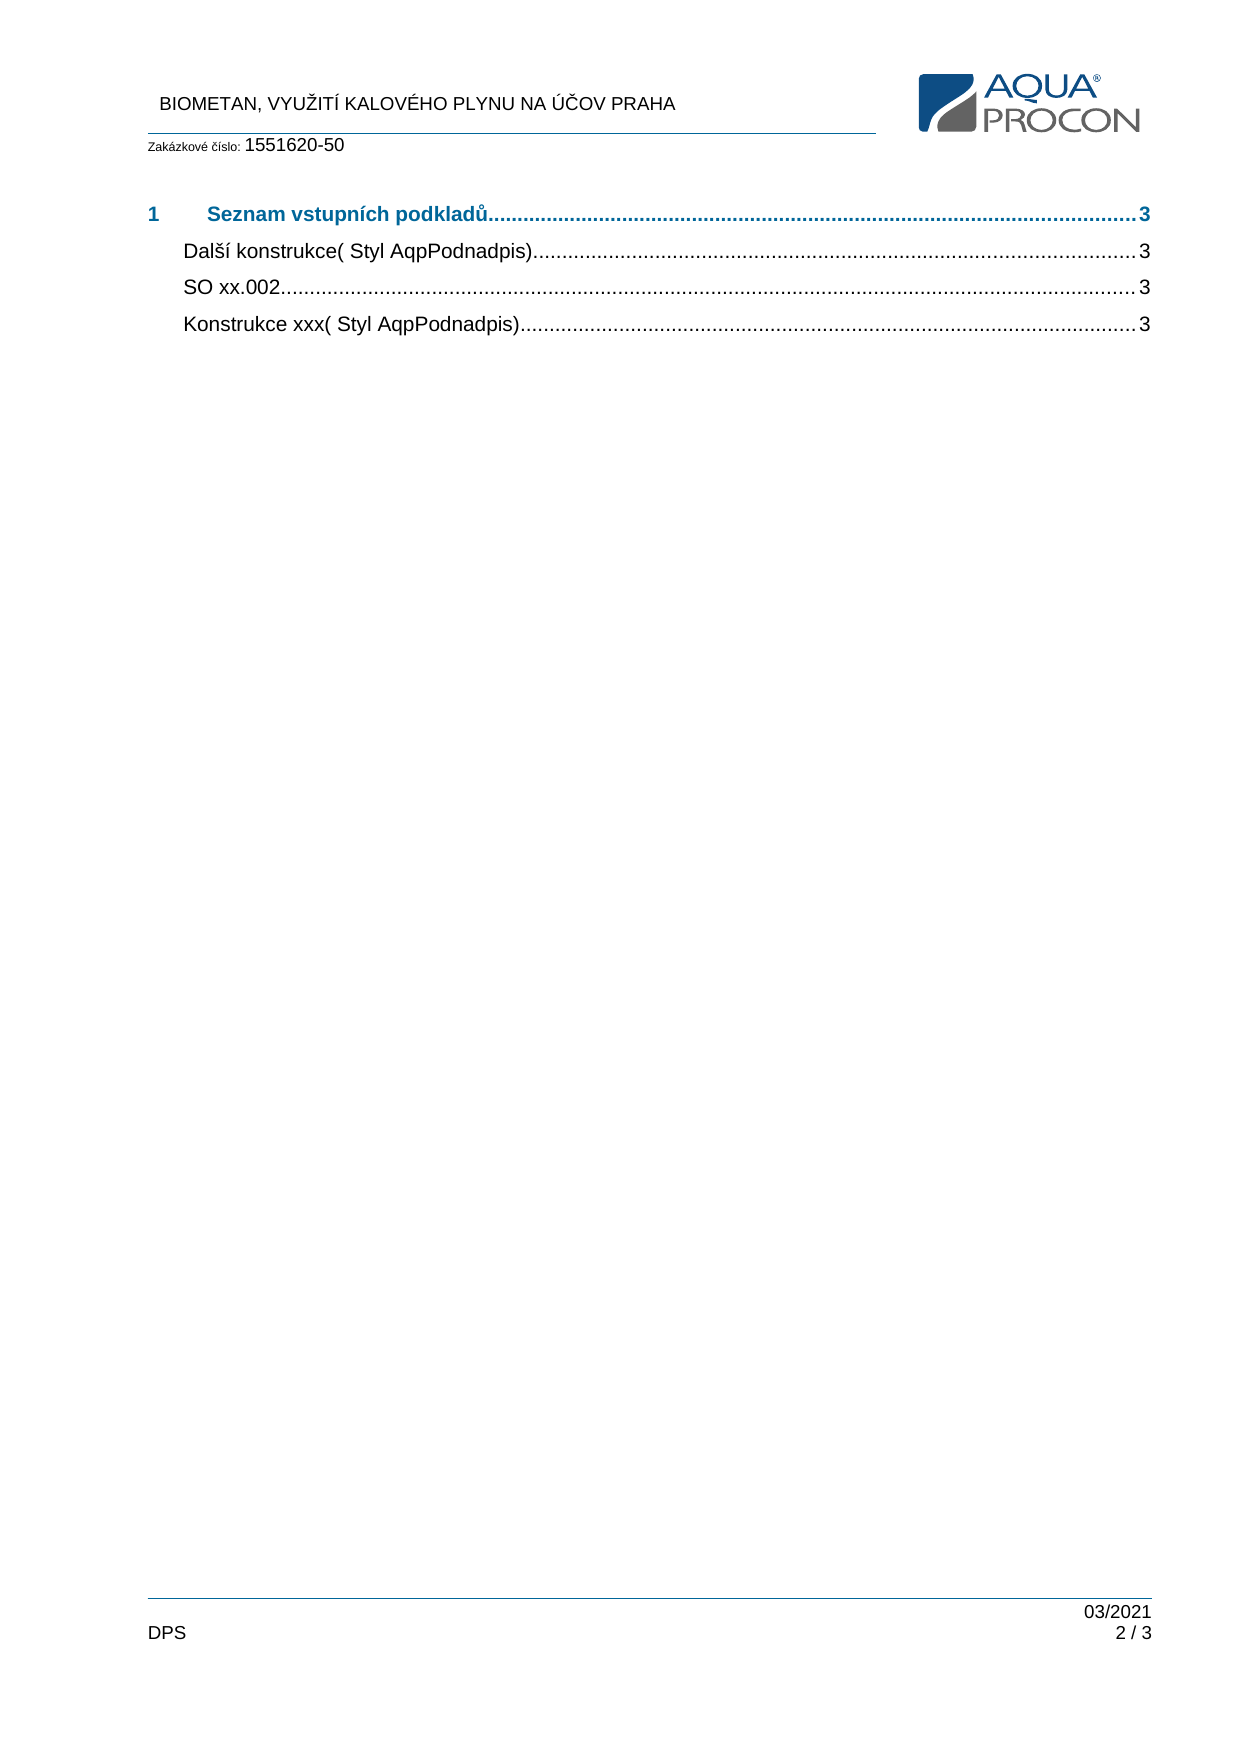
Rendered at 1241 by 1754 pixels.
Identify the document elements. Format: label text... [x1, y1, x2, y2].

text SO xx.002 3 [183, 275, 1152, 299]
text 1 Seznam vstupních podkladů 3 [148, 202, 1152, 226]
text Konstrukce xxx( Styl AqpPodnadpis) 3 [183, 312, 1152, 336]
text Další konstrukce( Styl AqpPodnadpis) 3 [183, 239, 1152, 263]
